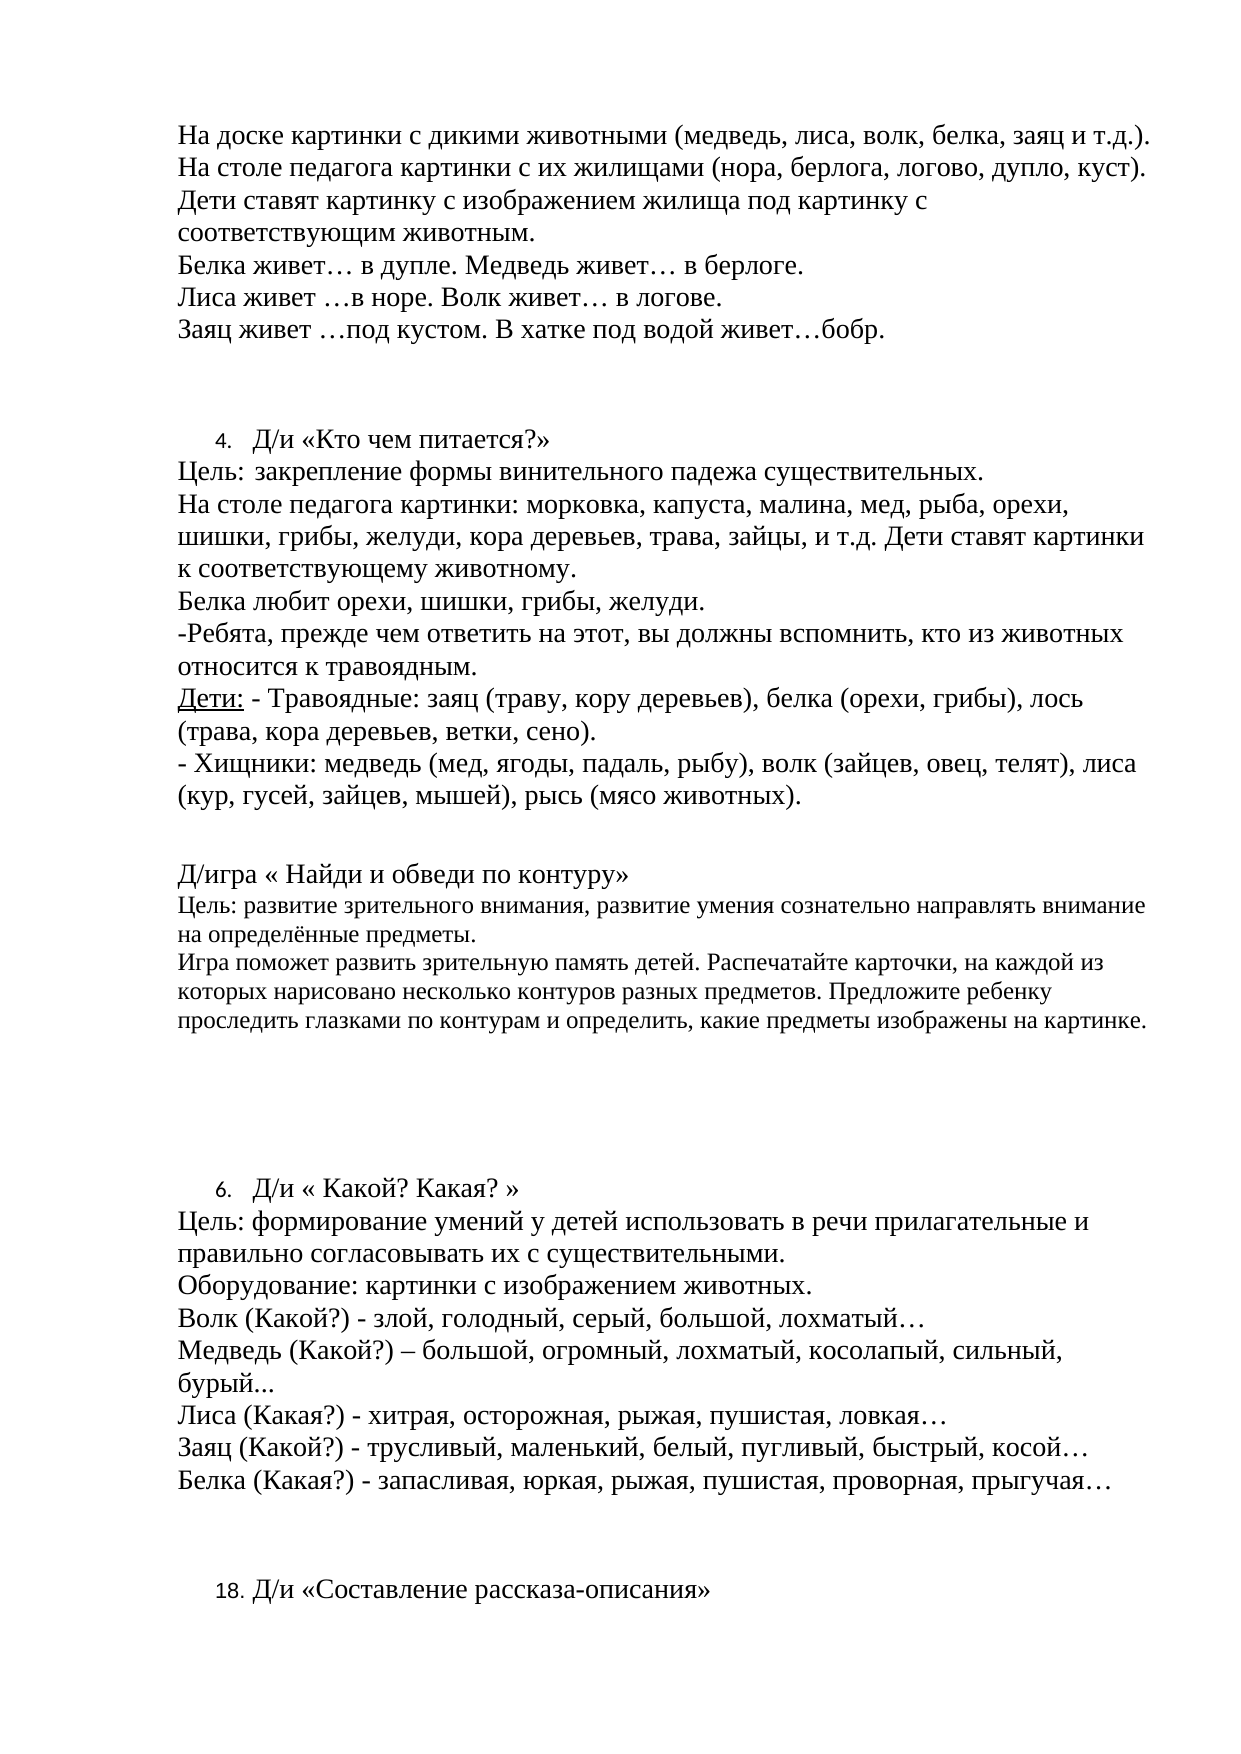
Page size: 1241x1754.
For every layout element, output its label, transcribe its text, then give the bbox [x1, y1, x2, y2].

list Д/и «Кто чем питается?» [215, 422, 1152, 454]
text Белка любит орехи, шишки, грибы, желуди. [177, 584, 1152, 616]
list Д/и « Какой? Какая? » [215, 1171, 1152, 1204]
list Д/и «Составление рассказа-описания» [215, 1572, 1152, 1605]
text Игра поможет развить зрительную память детей. Распечатайте карточки, на каждой из которых нарисовано несколько контуров разных предметов. Предложите ребенку проследить глазками по контурам и определить, какие предметы изображены на картинке. [177, 947, 1152, 1034]
text Цель: формирование умений у детей использовать в речи прилагательные и правильно согласовывать их с существительными. [177, 1204, 1152, 1268]
text На доске картинки с дикими животными (медведь, лиса, волк, белка, заяц и т.д.). На столе педагога картинки с их жилищами (нора, берлога, логово, дупло, куст). Дети ставят картинку с изображением жилища под картинку с соответствующим животным. [177, 118, 1152, 248]
text Лиса (Какая?) - хитрая, осторожная, рыжая, пушистая, ловкая… [177, 1398, 1152, 1430]
text -Ребята, прежде чем ответить на этот, вы должны вспомнить, кто из животных относится к травоядным. [177, 616, 1152, 681]
text На столе педагога картинки: морковка, капуста, малина, мед, рыба, орехи, шишки, грибы, желуди, кора деревьев, трава, зайцы, и т.д. Дети ставят картинки к соответствующему животному. [177, 487, 1152, 584]
text Медведь (Какой?) – большой, огромный, лохматый, косолапый, сильный, бурый... [177, 1333, 1152, 1398]
text Заяц (Какой?) - трусливый, маленький, белый, пугливый, быстрый, косой… Белка (Какая?) - запасливая, юркая, рыжая, пушистая, проворная, прыгучая… [177, 1430, 1152, 1495]
text Волк (Какой?) - злой, голодный, серый, большой, лохматый… [177, 1301, 1152, 1333]
text Белка живет… в дупле. Медведь живет… в берлоге. Лиса живет …в норе. Волк живет… в логове. Заяц живет …под кустом. В хатке под водой живет…бобр. [177, 248, 1152, 345]
text Цель: развитие зрительного внимания, развитие умения сознательно направлять внимание на определённые предметы. [177, 890, 1152, 947]
text Д/игра « Найди и обведи по контуру» [177, 858, 1152, 890]
text Цель: закрепление формы винительного падежа существительных. [177, 454, 1152, 487]
text Дети: - Травоядные: заяц (траву, кору деревьев), белка (орехи, грибы), лось (трава, кора деревьев, ветки, сено). [177, 681, 1152, 746]
text - Хищники: медведь (мед, ягоды, падаль, рыбу), волк (зайцев, овец, телят), лиса (кур, гусей, зайцев, мышей), рысь (мясо животных). [177, 746, 1152, 811]
text Оборудование: картинки с изображением животных. [177, 1268, 1152, 1301]
